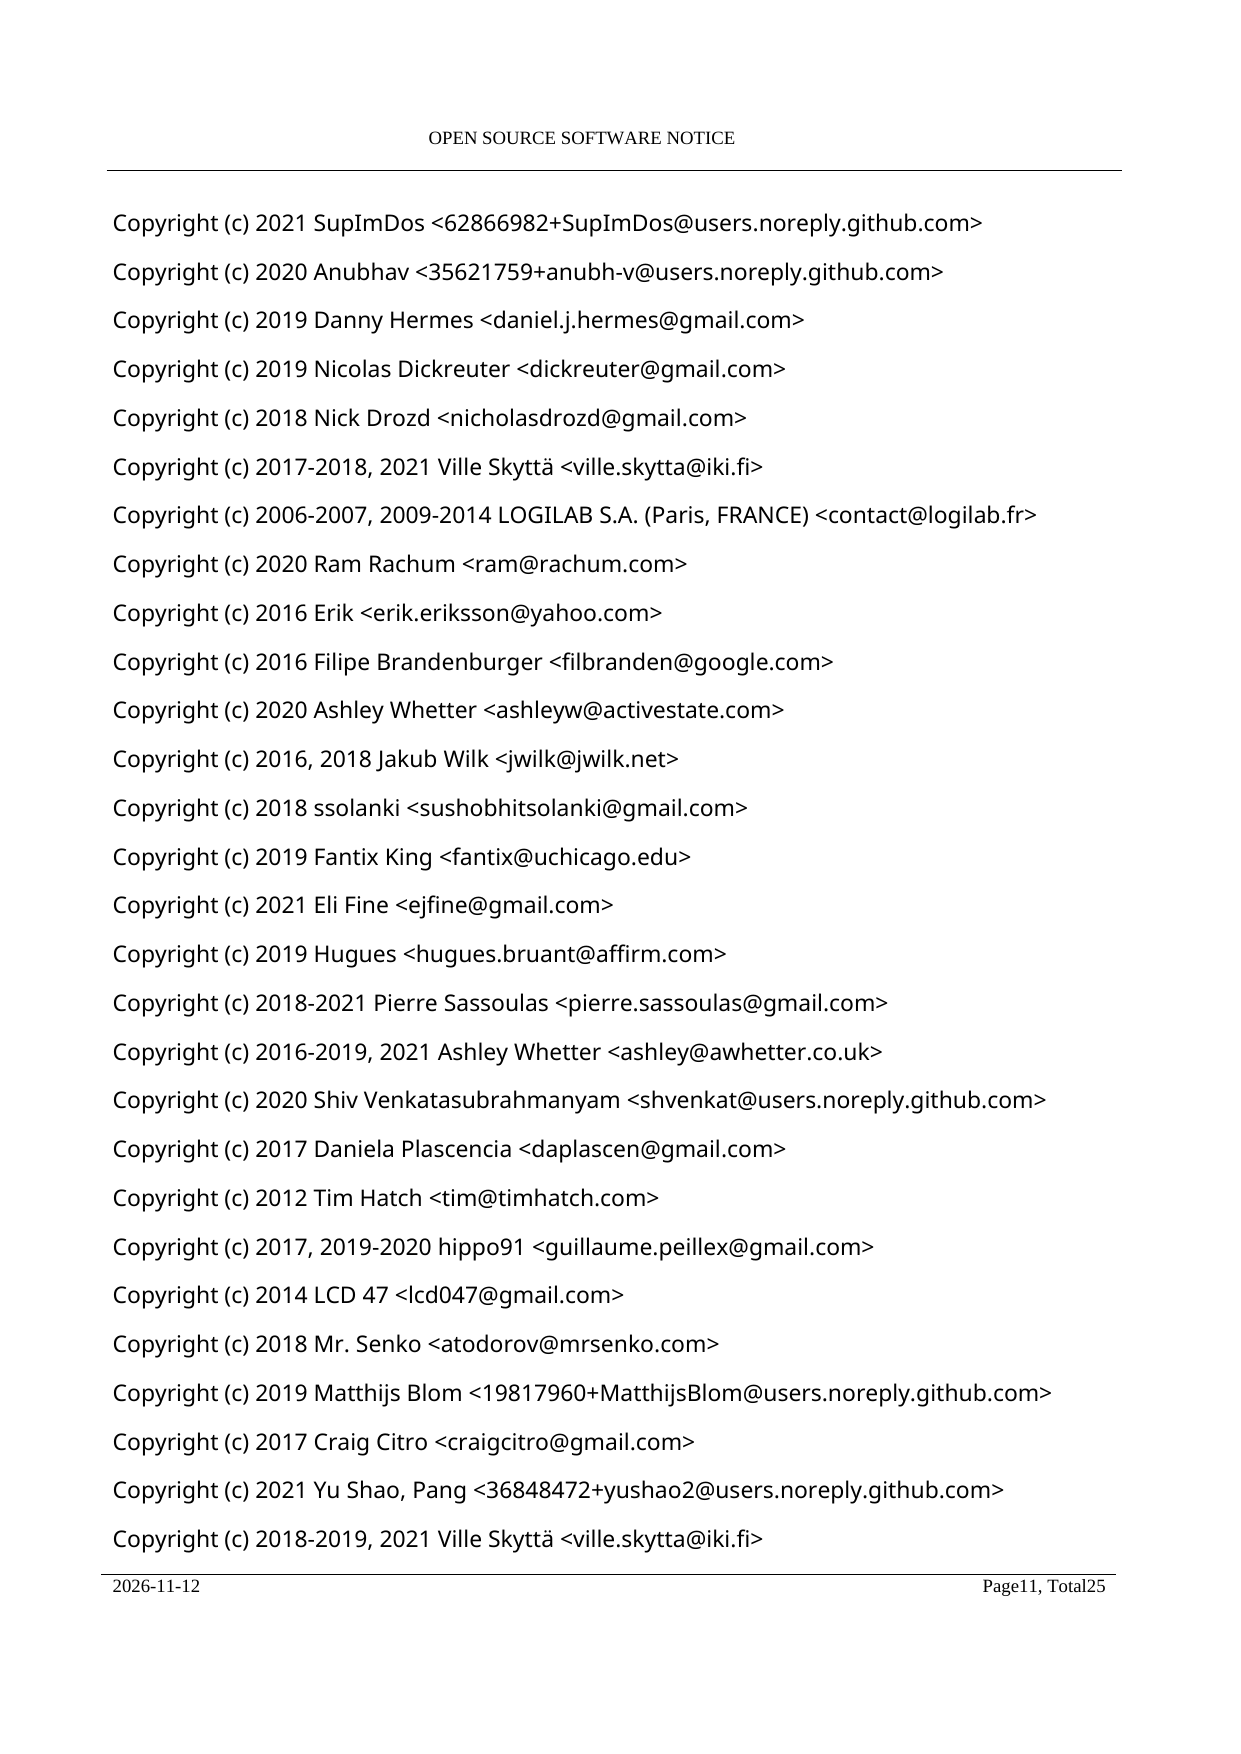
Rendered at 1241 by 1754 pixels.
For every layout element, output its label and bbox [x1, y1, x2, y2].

text [112, 206, 1128, 1555]
